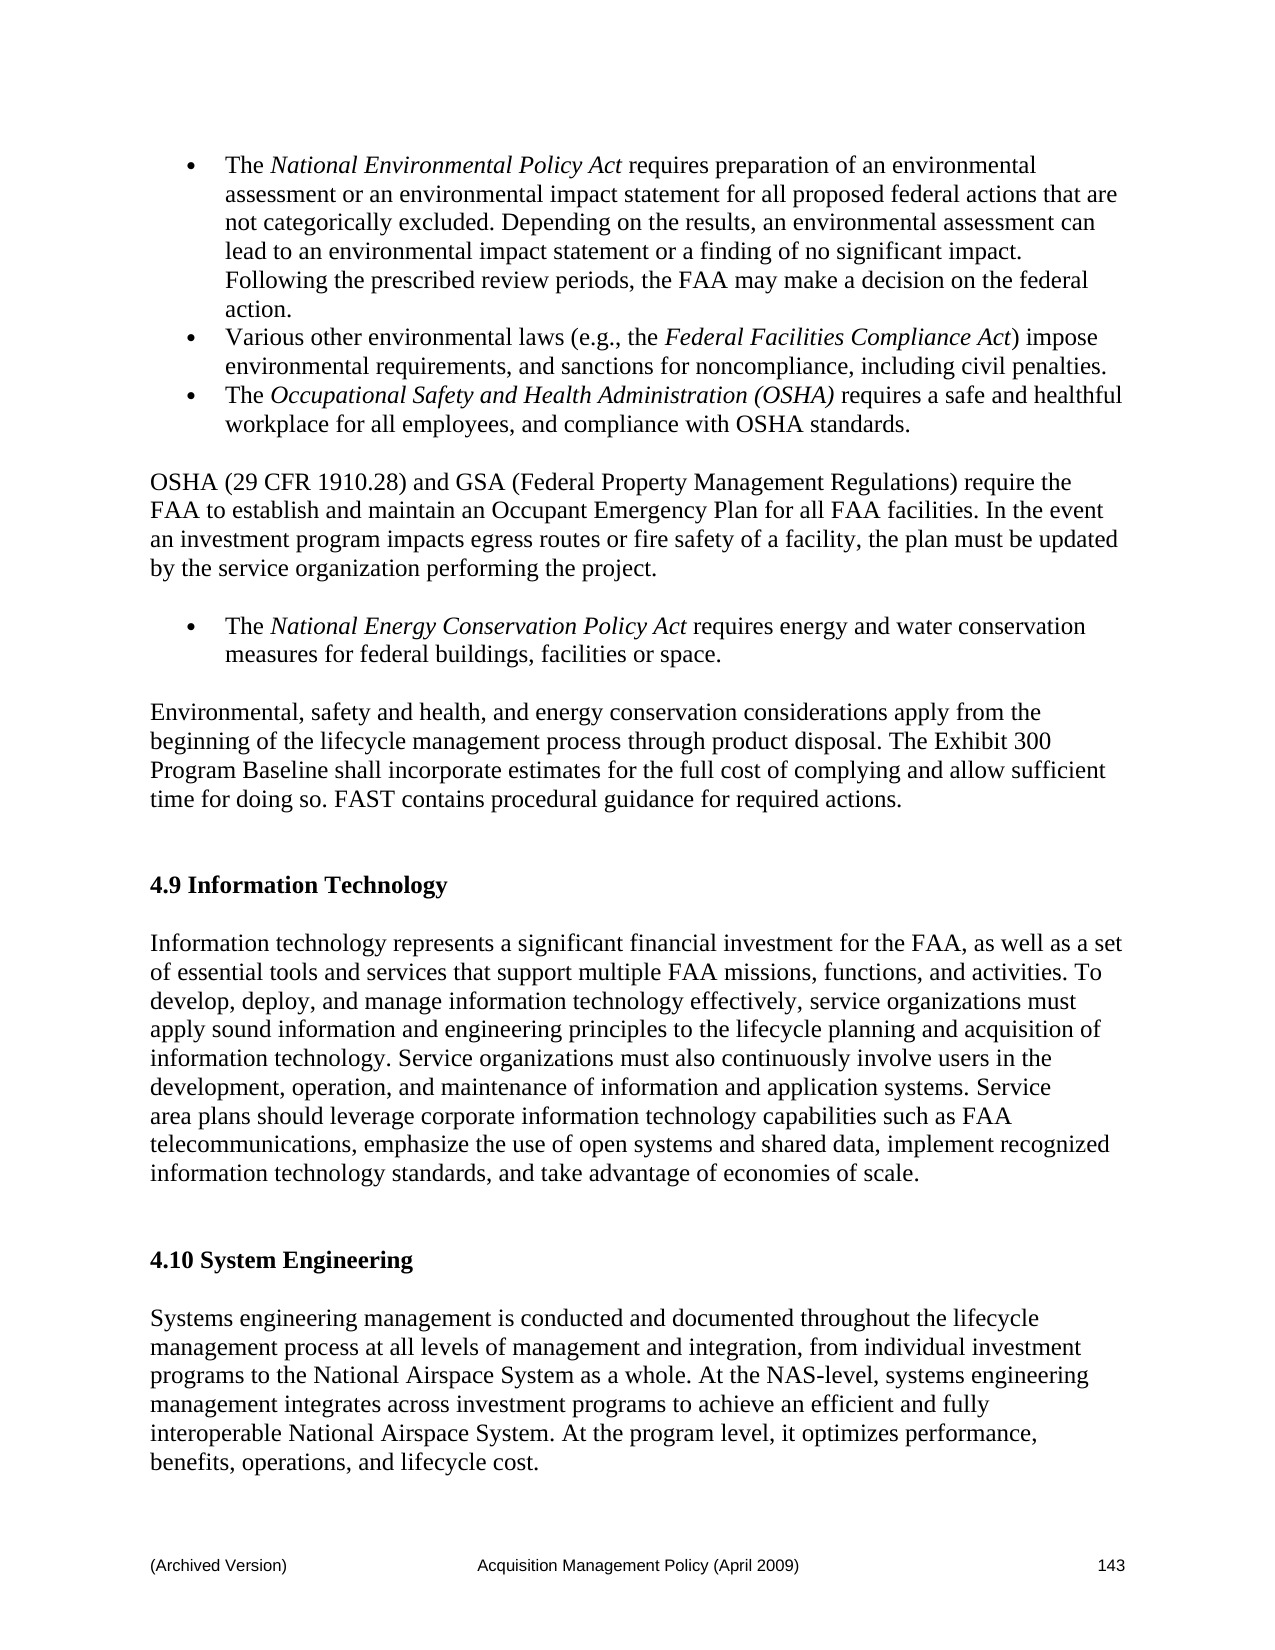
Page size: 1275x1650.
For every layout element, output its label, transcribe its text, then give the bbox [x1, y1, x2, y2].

list The National Environmental Policy Act requires preparation of an environmental assessment or an environmental impact statement for all proposed federal actions that are not categorically excluded. Depending on the results, an environmental assessment can lead to an environmental impact statement or a finding of no significant impact. Following the prescribed review periods, the FAA may make a decision on the federal action. [187, 150, 1125, 322]
list The National Energy Conservation Policy Act requires energy and water conservation measures for federal buildings, facilities or space. [187, 611, 1125, 668]
text OSHA (29 CFR 1910.28) and GSA (Federal Property Management Regulations) require the FAA to establish and maintain an Occupant Emergency Plan for all FAA facilities. In the event an investment program impacts egress routes or fire safety of a facility, the plan must be updated by the service organization performing the project. [150, 467, 1125, 582]
list Various other environmental laws (e.g., the Federal Facilities Compliance Act) impose environmental requirements, and sanctions for noncompliance, including civil penalties. [187, 322, 1125, 380]
text 4.10 System Engineering [150, 1216, 1125, 1274]
text Systems engineering management is conducted and documented throughout the lifecycle management process at all levels of management and integration, from individual investment programs to the National Airspace System as a whole. At the NAS-level, systems engineering management integrates across investment programs to achieve an efficient and fully interoperable National Airspace System. At the program level, it optimizes performance, benefits, operations, and lifecycle cost. [150, 1303, 1125, 1475]
text Information technology represents a significant financial investment for the FAA, as well as a set of essential tools and services that support multiple FAA missions, functions, and activities. To develop, deploy, and manage information technology effectively, service organizations must apply sound information and engineering principles to the lifecycle planning and acquisition of information technology. Service organizations must also continuously involve users in the development, operation, and maintenance of information and application systems. Service area plans should leverage corporate information technology capabilities such as FAA telecommunications, emphasize the use of open systems and shared data, implement recognized information technology standards, and take advantage of economies of scale. [150, 928, 1125, 1187]
list The Occupational Safety and Health Administration (OSHA) requires a safe and healthful workplace for all employees, and compliance with OSHA standards. [187, 380, 1125, 437]
text Environmental, safety and health, and energy conservation considerations apply from the beginning of the lifecycle management process through product disposal. The Exhibit 300 Program Baseline shall incorporate estimates for the full cost of complying and allow sufficient time for doing so. FAST contains procedural guidance for required actions. [150, 697, 1125, 812]
text 4.9 Information Technology [150, 842, 1125, 899]
